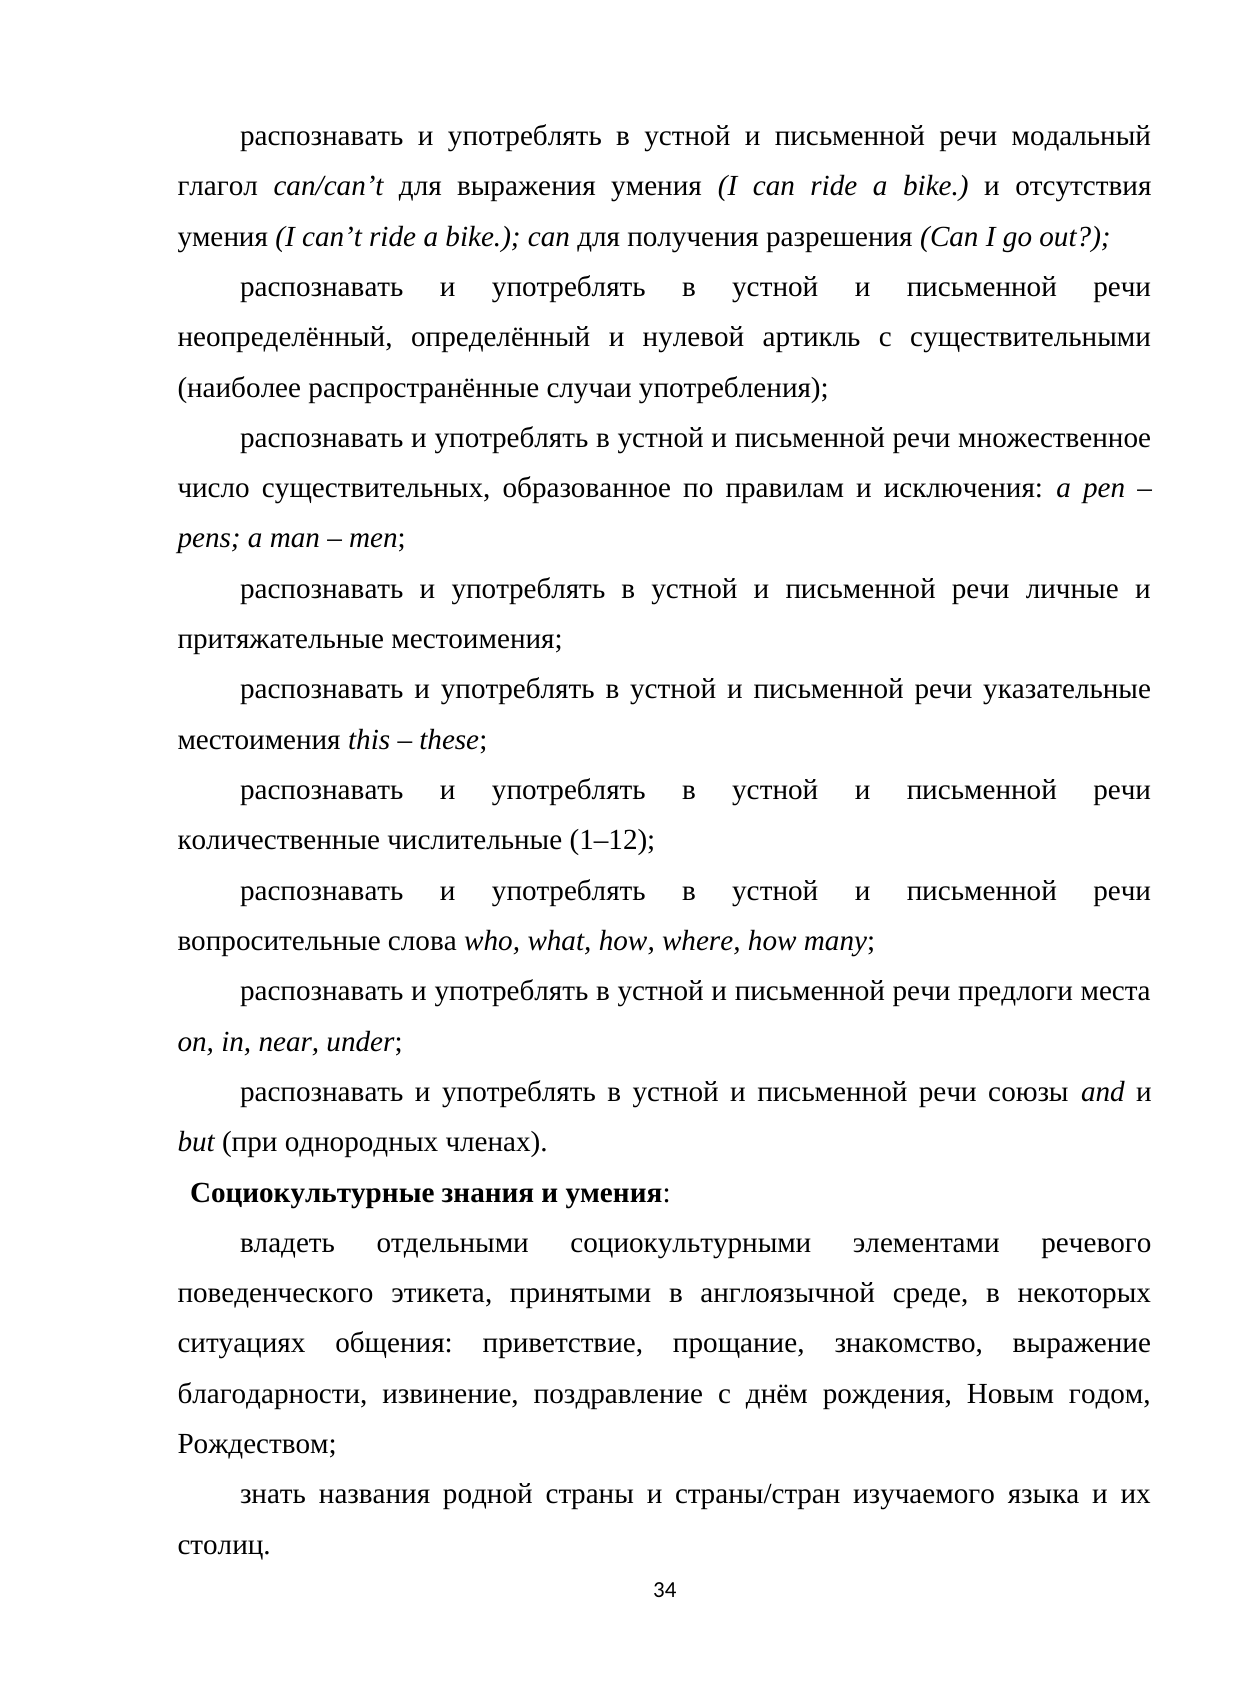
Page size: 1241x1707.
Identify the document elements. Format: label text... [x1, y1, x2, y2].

text знать названия родной страны и страны/стран изучаемого языка и их столиц. [177, 1477, 1152, 1560]
text распознавать и употреблять в устной и письменной речи вопросительные слова who, what, how, where, how many; [177, 873, 1152, 957]
text распознавать и употреблять в устной и письменной речи указательные местоимения this – these; [177, 672, 1152, 755]
text распознавать и употреблять в устной и письменной речи множественное число существительных, образованное по правилам и исключения: a pen – pens; a man – men; [177, 420, 1152, 554]
text владеть отдельными социокультурными элементами речевого поведенческого этикета, принятыми в англоязычной среде, в некоторых ситуациях общения: приветствие, прощание, знакомство, выражение благодарности, извинение, поздравление с днём рождения, Новым годом, Рождеством; [177, 1225, 1152, 1460]
text Социокультурные знания и умения: [190, 1175, 1152, 1208]
text распознавать и употреблять в устной и письменной речи личные и притяжательные местоимения; [177, 571, 1152, 655]
text распознавать и употреблять в устной и письменной речи неопределённый, определённый и нулевой артикль с существительными (наиболее распространённые случаи употребления); [177, 269, 1152, 403]
text распознавать и употреблять в устной и письменной речи предлоги места on, in, near, under; [177, 973, 1152, 1057]
text распознавать и употреблять в устной и письменной речи количественные числительные (1–12); [177, 772, 1152, 856]
text распознавать и употреблять в устной и письменной речи союзы and и but (при однородных членах). [177, 1074, 1152, 1158]
text распознавать и употреблять в устной и письменной речи модальный глагол сan/can’t для выражения умения (I can ride a bike.) и отсутствия умения (I can’t ride a bike.); can для получения разрешения (Can I go out?); [177, 118, 1152, 252]
